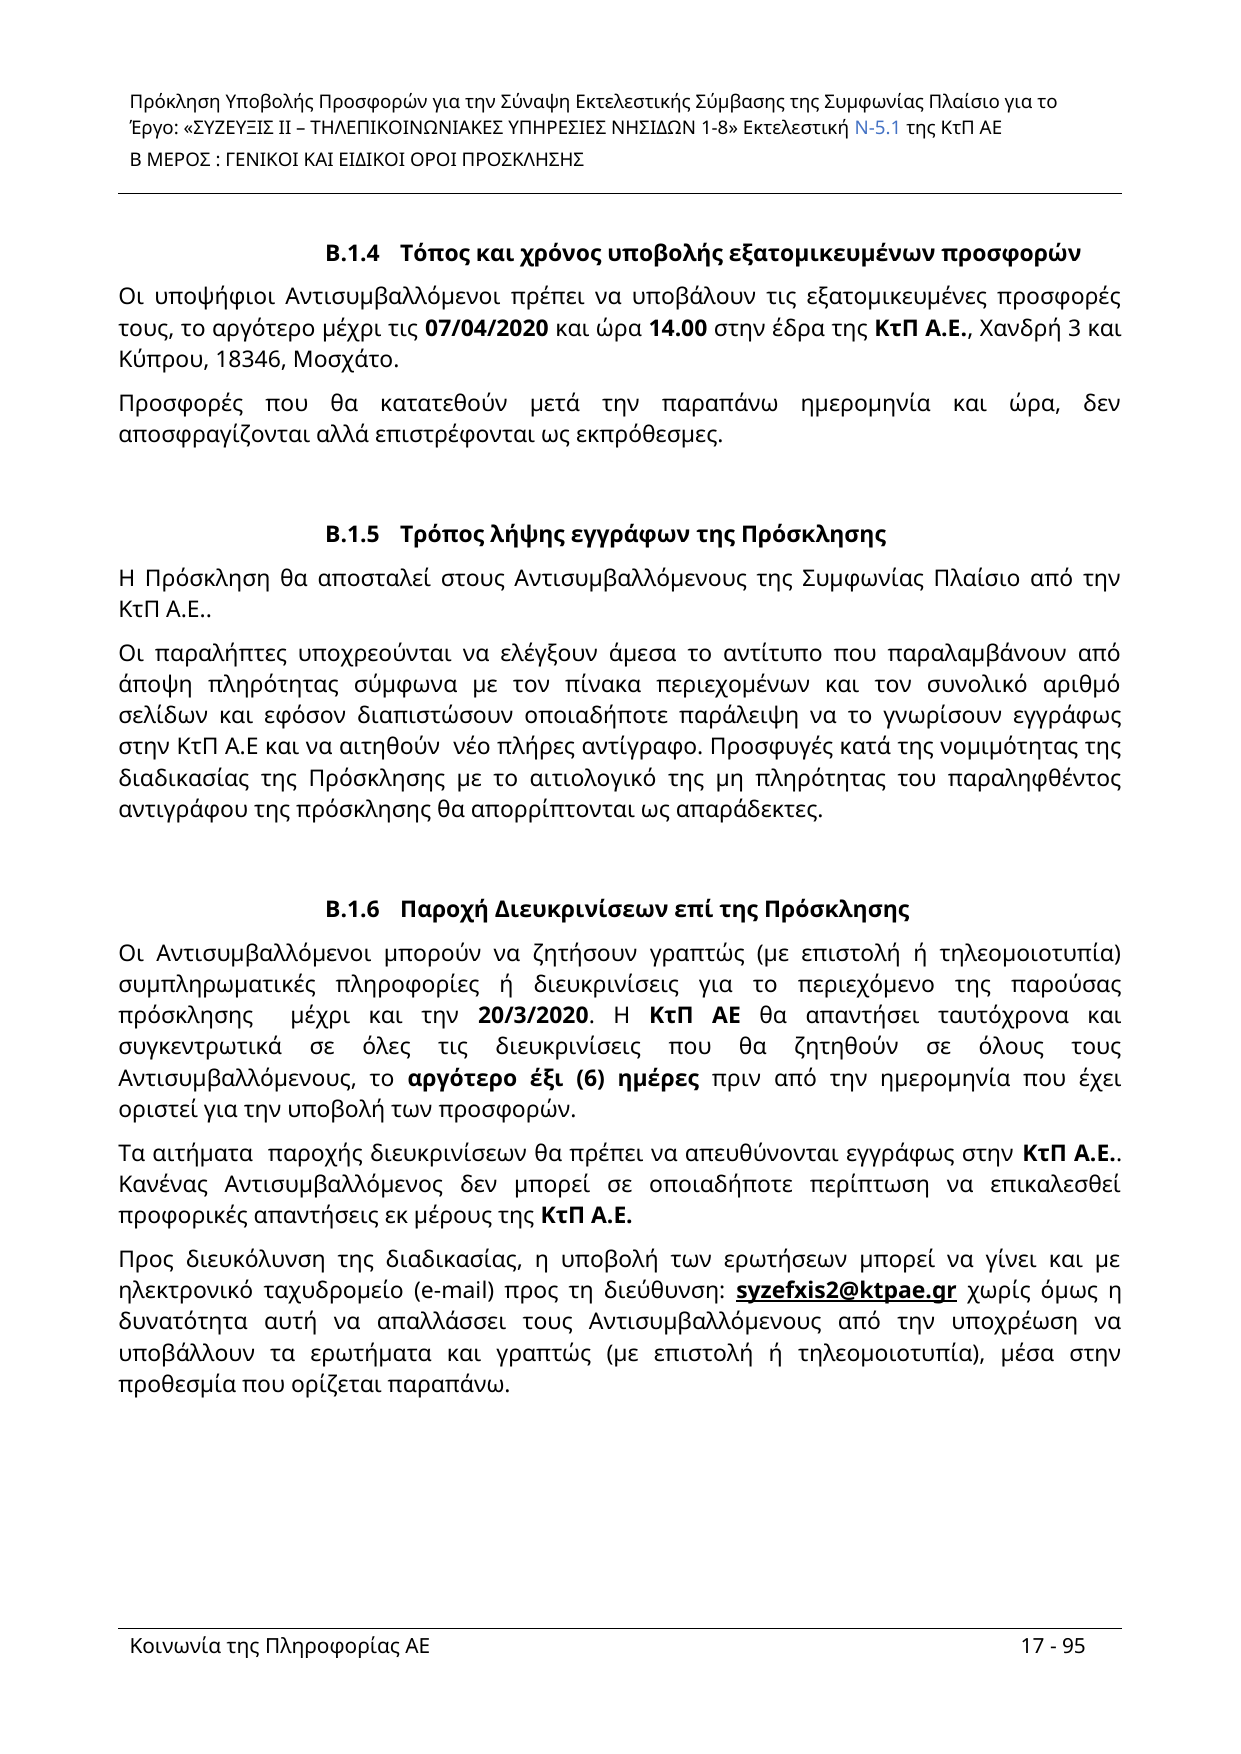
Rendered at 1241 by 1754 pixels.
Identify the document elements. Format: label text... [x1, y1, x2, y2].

text Οι παραλήπτες υποχρεούνται να ελέγξουν άμεσα το αντίτυπο που παραλαμβάνουν από άποψη πληρότητας σύμφωνα με τον πίνακα περιεχομένων και τον συνολικό αριθμό σελίδων και εφόσον διαπιστώσουν οποιαδήποτε παράλειψη να το γνωρίσουν εγγράφως στην ΚτΠ Α.Ε και να αιτηθούν νέο πλήρες αντίγραφο. Προσφυγές κατά της νομιμότητας της διαδικασίας της Πρόσκλησης με το αιτιολογικό της μη πληρότητας του παραληφθέντος αντιγράφου της πρόσκλησης θα απορρίπτονται ως απαράδεκτες. [118, 636, 1122, 824]
text Η Πρόσκληση θα αποσταλεί στους Αντισυμβαλλόμενους της Συμφωνίας Πλαίσιο από την ΚτΠ Α.Ε.. [118, 561, 1122, 624]
text Προσφορές που θα κατατεθούν μετά την παραπάνω ημερομηνία και ώρα, δεν αποσφραγίζονται αλλά επιστρέφονται ως εκπρόθεσμες. [118, 386, 1122, 449]
text Οι Αντισυμβαλλόμενοι μπορούν να ζητήσουν γραπτώς (με επιστολή ή τηλεομοιοτυπία) συμπληρωματικές πληροφορίες ή διευκρινίσεις για το περιεχόμενο της παρούσας πρόσκλησης μέχρι και την 20/3/2020. Η ΚτΠ ΑΕ θα απαντήσει ταυτόχρονα και συγκεντρωτικά σε όλες τις διευκρινίσεις που θα ζητηθούν σε όλους τους Αντισυμβαλλόμενους, το αργότερο έξι (6) ημέρες πριν από την ημερομηνία που έχει οριστεί για την υποβολή των προσφορών. [118, 936, 1122, 1124]
subtitle Τόπος και χρόνος υποβολής εξατομικευμένων προσφορών [325, 236, 1122, 268]
text Οι υποψήφιοι Αντισυμβαλλόμενοι πρέπει να υποβάλουν τις εξατομικευμένες προσφορές τους, το αργότερο μέχρι τις 07/04/2020 και ώρα 14.00 στην έδρα της ΚτΠ Α.Ε., Χανδρή 3 και Κύπρου, 18346, Μοσχάτο. [118, 280, 1122, 374]
text Προς διευκόλυνση της διαδικασίας, η υποβολή των ερωτήσεων μπορεί να γίνει και με ηλεκτρονικό ταχυδρομείο (e-mail) προς τη διεύθυνση: syzefxis2@ktpae.gr χωρίς όμως η δυνατότητα αυτή να απαλλάσσει τους Αντισυμβαλλόμενους από την υποχρέωση να υποβάλλουν τα ερωτήματα και γραπτώς (με επιστολή ή τηλεομοιοτυπία), μέσα στην προθεσμία που ορίζεται παραπάνω. [118, 1243, 1122, 1399]
subtitle Τρόπος λήψης εγγράφων της Πρόσκλησης [325, 518, 1122, 549]
text Τα αιτήματα παροχής διευκρινίσεων θα πρέπει να απευθύνονται εγγράφως στην ΚτΠ Α.Ε.. Κανένας Αντισυμβαλλόμενος δεν μπορεί σε οποιαδήποτε περίπτωση να επικαλεσθεί προφορικές απαντήσεις εκ μέρους της ΚτΠ Α.Ε. [118, 1136, 1122, 1230]
subtitle Παροχή Διευκρινίσεων επί της Πρόσκλησης [325, 893, 1122, 924]
